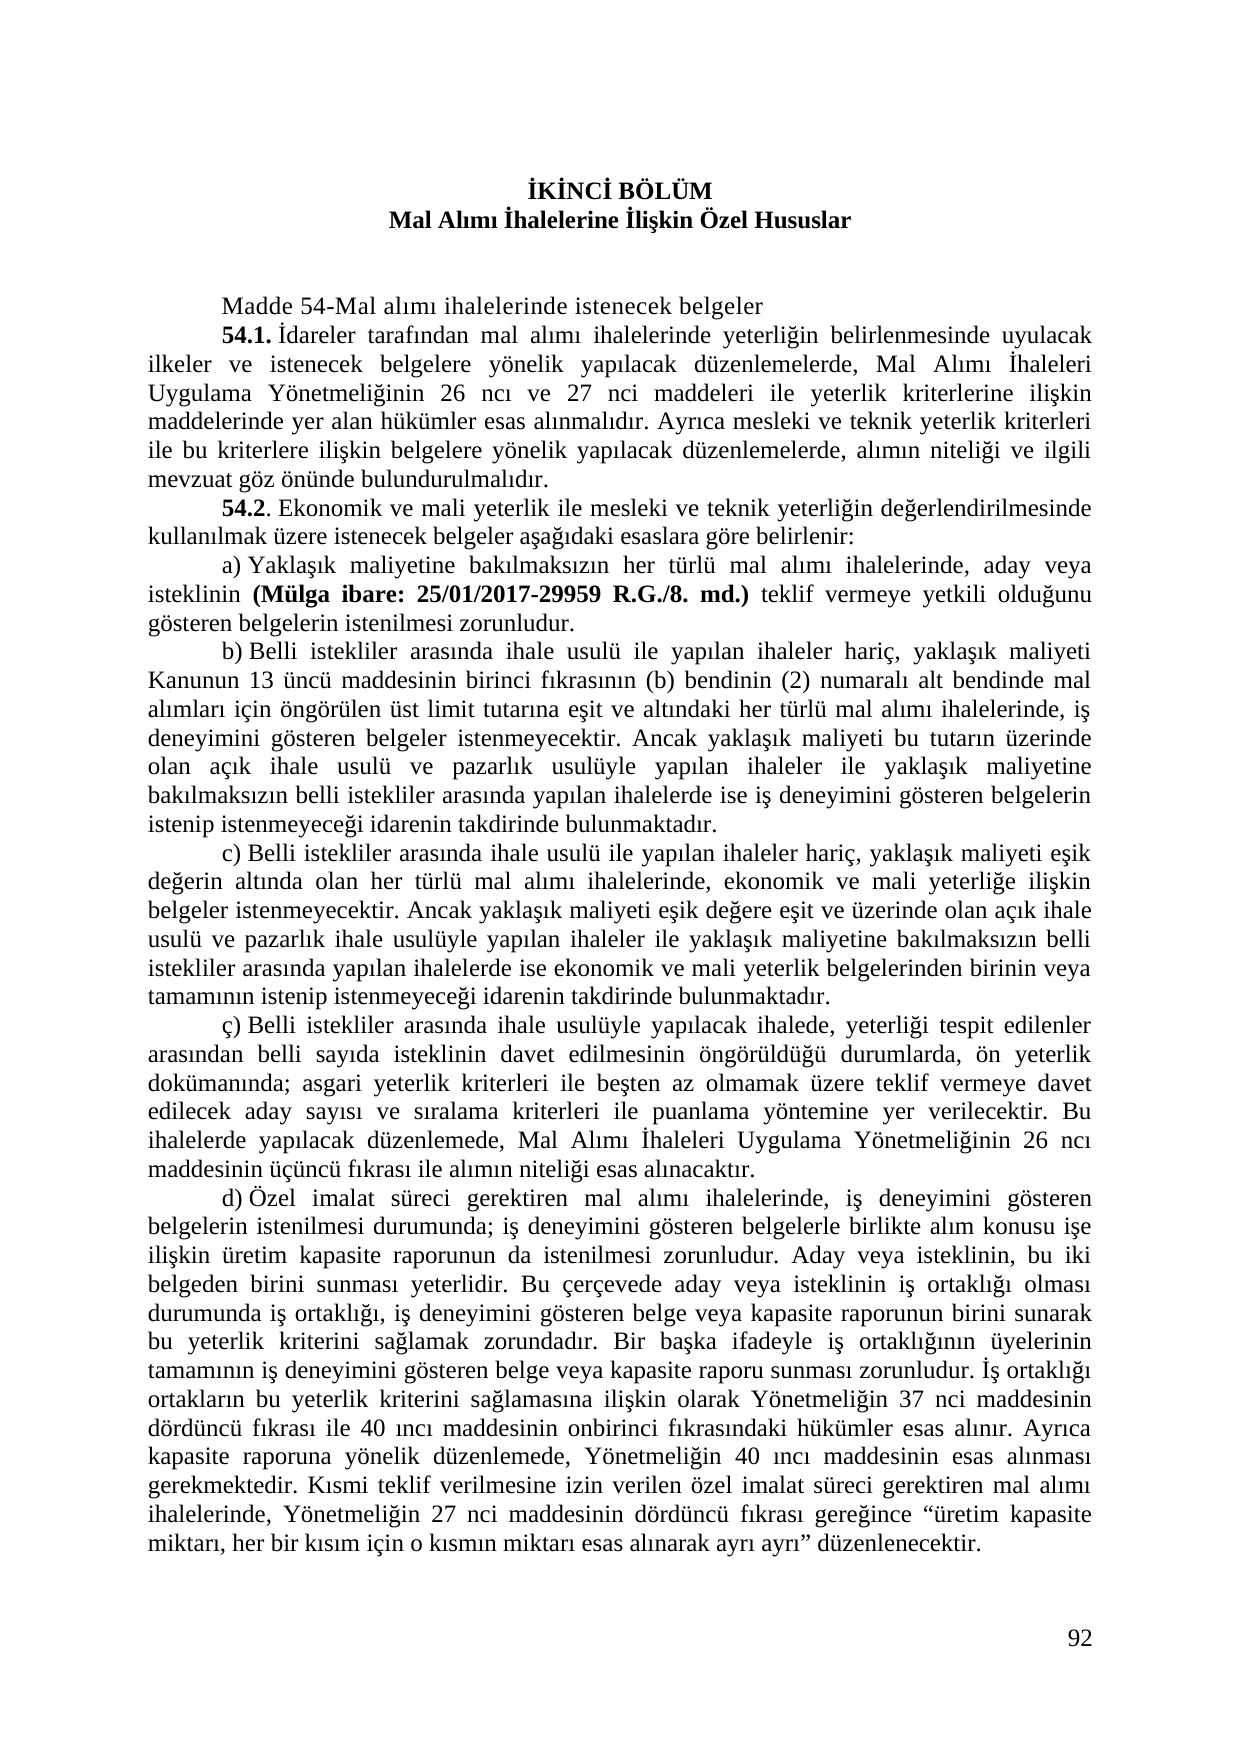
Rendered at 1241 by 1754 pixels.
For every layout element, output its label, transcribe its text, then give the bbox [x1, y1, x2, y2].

text 54.2. Ekonomik ve mali yeterlik ile mesleki ve teknik yeterliğin değerlendirilmesinde kullanılmak üzere istenecek belgeler aşağıdaki esaslara göre belirlenir: [148, 493, 1092, 550]
text b) Belli istekliler arasında ihale usulü ile yapılan ihaleler hariç, yaklaşık maliyeti Kanunun 13 üncü maddesinin birinci fıkrasının (b) bendinin (2) numaralı alt bendinde mal alımları için öngörülen üst limit tutarına eşit ve altındaki her türlü mal alımı ihalelerinde, iş deneyimini gösteren belgeler istenmeyecektir. Ancak yaklaşık maliyeti bu tutarın üzerinde olan açık ihale usulü ve pazarlık usulüyle yapılan ihaleler ile yaklaşık maliyetine bakılmaksızın belli istekliler arasında yapılan ihalelerde ise iş deneyimini gösteren belgelerin istenip istenmeyeceği idarenin takdirinde bulunmaktadır. [148, 636, 1092, 838]
subtitle Mal Alımı İhalelerine İlişkin Özel Hususlar [148, 205, 1092, 234]
text ç) Belli istekliler arasında ihale usulüyle yapılacak ihalede, yeterliği tespit edilenler arasından belli sayıda isteklinin davet edilmesinin öngörüldüğü durumlarda, ön yeterlik dokümanında; asgari yeterlik kriterleri ile beşten az olmamak üzere teklif vermeye davet edilecek aday sayısı ve sıralama kriterleri ile puanlama yöntemine yer verilecektir. Bu ihalelerde yapılacak düzenlemede, Mal Alımı İhaleleri Uygulama Yönetmeliğinin 26 ncı maddesinin üçüncü fıkrası ile alımın niteliği esas alınacaktır. [148, 1010, 1092, 1183]
subtitle Madde 54-Mal alımı ihalelerinde istenecek belgeler [148, 291, 1092, 320]
text 54.1. İdareler tarafından mal alımı ihalelerinde yeterliğin belirlenmesinde uyulacak ilkeler ve istenecek belgelere yönelik yapılacak düzenlemelerde, Mal Alımı İhaleleri Uygulama Yönetmeliğinin 26 ncı ve 27 nci maddeleri ile yeterlik kriterlerine ilişkin maddelerinde yer alan hükümler esas alınmalıdır. Ayrıca mesleki ve teknik yeterlik kriterleri ile bu kriterlere ilişkin belgelere yönelik yapılacak düzenlemelerde, alımın niteliği ve ilgili mevzuat göz önünde bulundurulmalıdır. [148, 320, 1092, 493]
text c) Belli istekliler arasında ihale usulü ile yapılan ihaleler hariç, yaklaşık maliyeti eşik değerin altında olan her türlü mal alımı ihalelerinde, ekonomik ve mali yeterliğe ilişkin belgeler istenmeyecektir. Ancak yaklaşık maliyeti eşik değere eşit ve üzerinde olan açık ihale usulü ve pazarlık ihale usulüyle yapılan ihaleler ile yaklaşık maliyetine bakılmaksızın belli istekliler arasında yapılan ihalelerde ise ekonomik ve mali yeterlik belgelerinden birinin veya tamamının istenip istenmeyeceği idarenin takdirinde bulunmaktadır. [148, 838, 1092, 1010]
text a) Yaklaşık maliyetine bakılmaksızın her türlü mal alımı ihalelerinde, aday veya isteklinin (Mülga ibare: 25/01/2017-29959 R.G./8. md.) teklif vermeye yetkili olduğunu gösteren belgelerin istenilmesi zorunludur. [148, 550, 1092, 636]
subtitle İKİNCİ BÖLÜM [148, 176, 1092, 205]
text d) Özel imalat süreci gerektiren mal alımı ihalelerinde, iş deneyimini gösteren belgelerin istenilmesi durumunda; iş deneyimini gösteren belgelerle birlikte alım konusu işe ilişkin üretim kapasite raporunun da istenilmesi zorunludur. Aday veya isteklinin, bu iki belgeden birini sunması yeterlidir. Bu çerçevede aday veya isteklinin iş ortaklığı olması durumunda iş ortaklığı, iş deneyimini gösteren belge veya kapasite raporunun birini sunarak bu yeterlik kriterini sağlamak zorundadır. Bir başka ifadeyle iş ortaklığının üyelerinin tamamının iş deneyimini gösteren belge veya kapasite raporu sunması zorunludur. İş ortaklığı ortakların bu yeterlik kriterini sağlamasına ilişkin olarak Yönetmeliğin 37 nci maddesinin dördüncü fıkrası ile 40 ıncı maddesinin onbirinci fıkrasındaki hükümler esas alınır. Ayrıca kapasite raporuna yönelik düzenlemede, Yönetmeliğin 40 ıncı maddesinin esas alınması gerekmektedir. Kısmi teklif verilmesine izin verilen özel imalat süreci gerektiren mal alımı ihalelerinde, Yönetmeliğin 27 nci maddesinin dördüncü fıkrası gereğince “üretim kapasite miktarı, her bir kısım için o kısmın miktarı esas alınarak ayrı ayrı” düzenlenecektir. [148, 1183, 1092, 1556]
